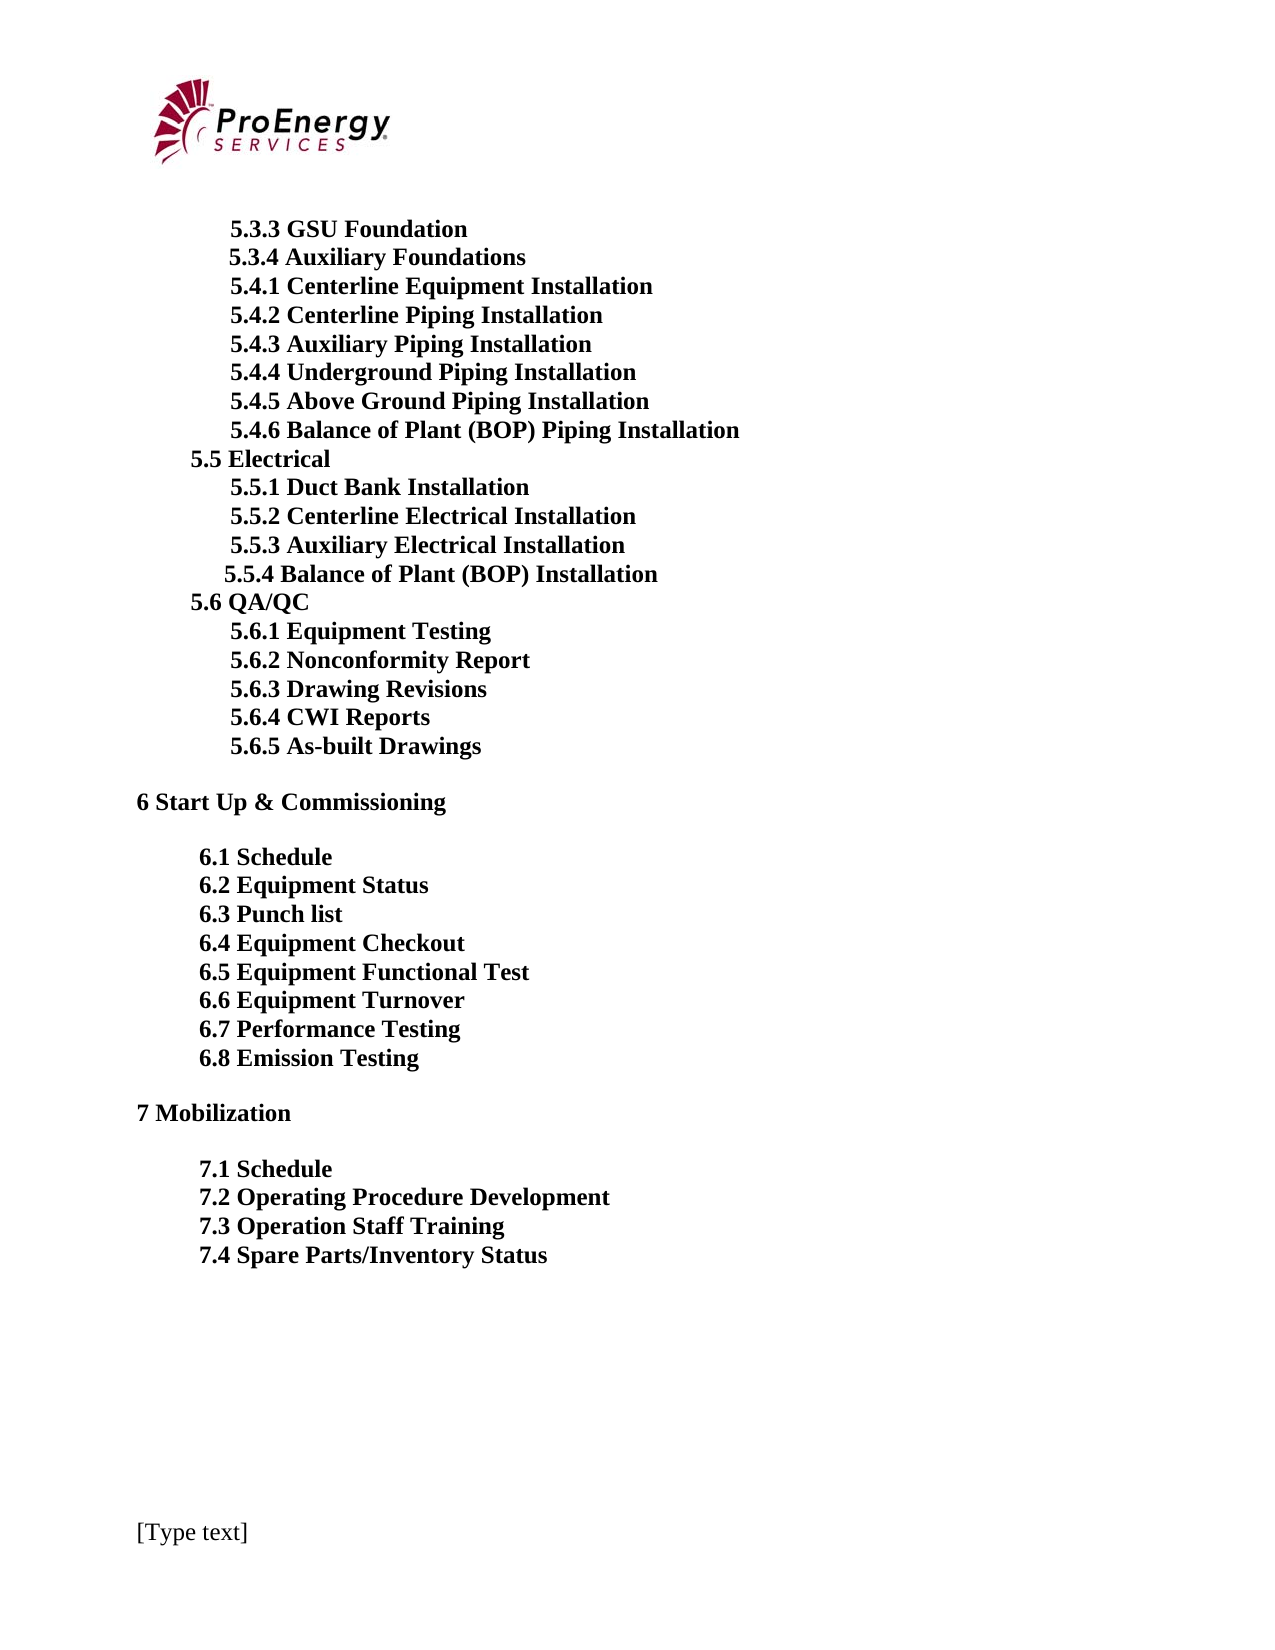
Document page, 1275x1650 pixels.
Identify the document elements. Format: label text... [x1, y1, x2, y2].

text 5.5.2 Centerline Electrical Installation [136, 501, 1137, 530]
text 5.6.1 Equipment Testing [230, 616, 880, 645]
text 5.6.5 As-built Drawings [230, 731, 872, 760]
text 5.4.2 Centerline Piping Installation [136, 300, 1137, 329]
text 5.3.3 GSU Foundation [136, 214, 831, 242]
text 5.5 Electrical [190, 444, 1137, 472]
text 5.6.4 CWI Reports [230, 702, 821, 731]
text 5.5.3 Auxiliary Electrical Installation [136, 530, 1137, 559]
text 5.4.6 Balance of Plant (BOP) Piping Installation [136, 415, 1137, 444]
text 5.4.3 Auxiliary Piping Installation [136, 329, 989, 357]
text 5.6.2 Nonconformity Report [230, 645, 921, 674]
text 5.5.4 Balance of Plant (BOP) Installation [136, 559, 1137, 587]
text 5.5.1 Duct Bank Installation [230, 472, 921, 501]
text 5.4.1 Centerline Equipment Installation [136, 271, 1137, 300]
text 7.1 Schedule [199, 1154, 1137, 1182]
text 6 Start Up & Commissioning [136, 787, 1137, 815]
text 6.5 Equipment Functional Test [199, 957, 920, 986]
text 6.3 Punch list [199, 899, 1137, 928]
text 6.2 Equipment Status [199, 871, 1137, 899]
text 6.7 Performance Testing [199, 1014, 854, 1043]
text 6.6 Equipment Turnover [199, 986, 854, 1014]
text 6.4 Equipment Checkout [199, 928, 854, 957]
text 5.4.4 Underground Piping Installation [136, 357, 1137, 386]
text 7.2 Operating Procedure Development [199, 1182, 1001, 1211]
text 6.1 Schedule [199, 842, 1137, 871]
text 7 Mobilization [136, 1098, 1137, 1127]
text 7.3 Operation Staff Training [199, 1211, 896, 1240]
text 7.4 Spare Parts/Inventory Status [199, 1240, 938, 1269]
picture [150, 75, 394, 169]
text 5.4.5 Above Ground Piping Installation [136, 386, 1137, 415]
text 5.3.4 Auxiliary Foundations [222, 242, 885, 271]
text 5.6 QA/QC [190, 587, 1137, 616]
text 6.8 Emission Testing [199, 1043, 1137, 1072]
text 5.6.3 Drawing Revisions [230, 674, 880, 702]
